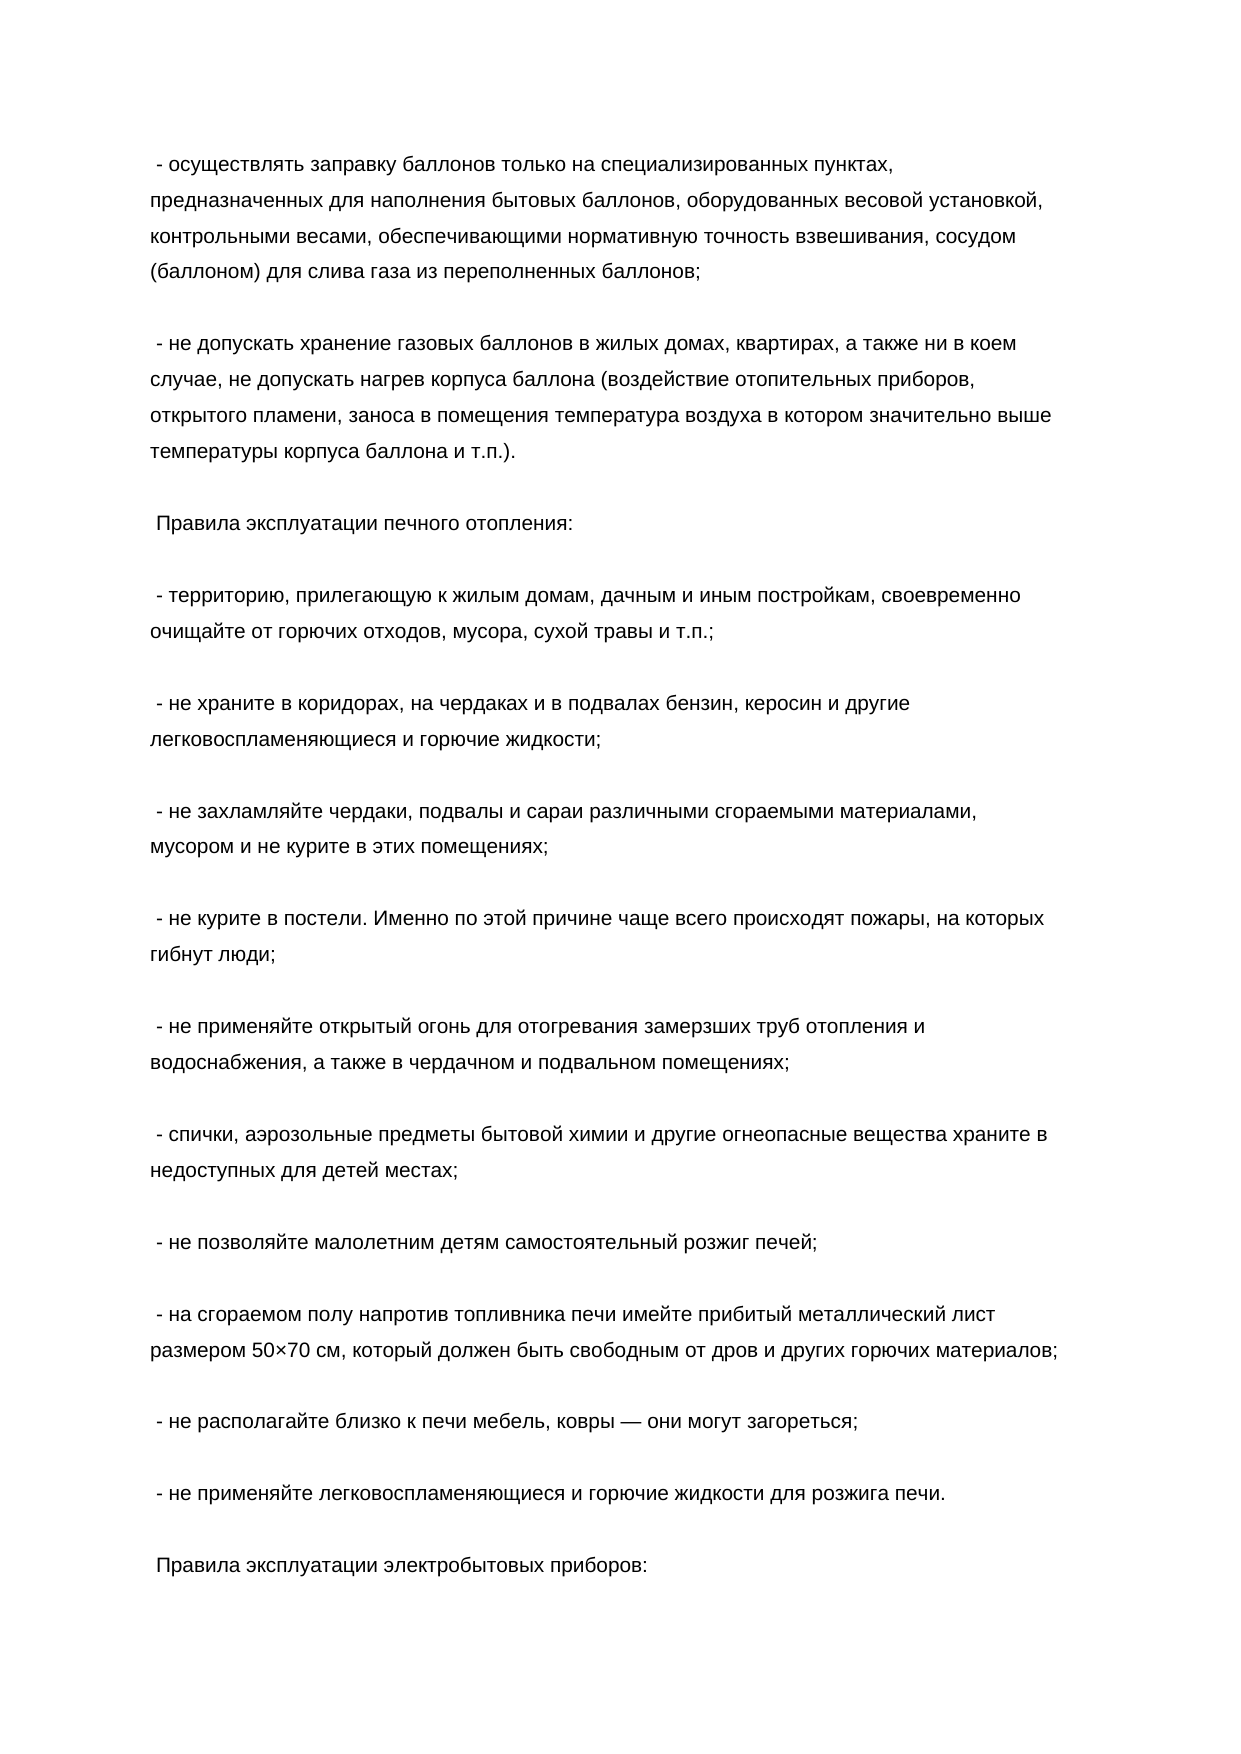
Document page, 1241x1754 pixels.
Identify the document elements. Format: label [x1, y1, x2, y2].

table_cell [140, 150, 1078, 1577]
